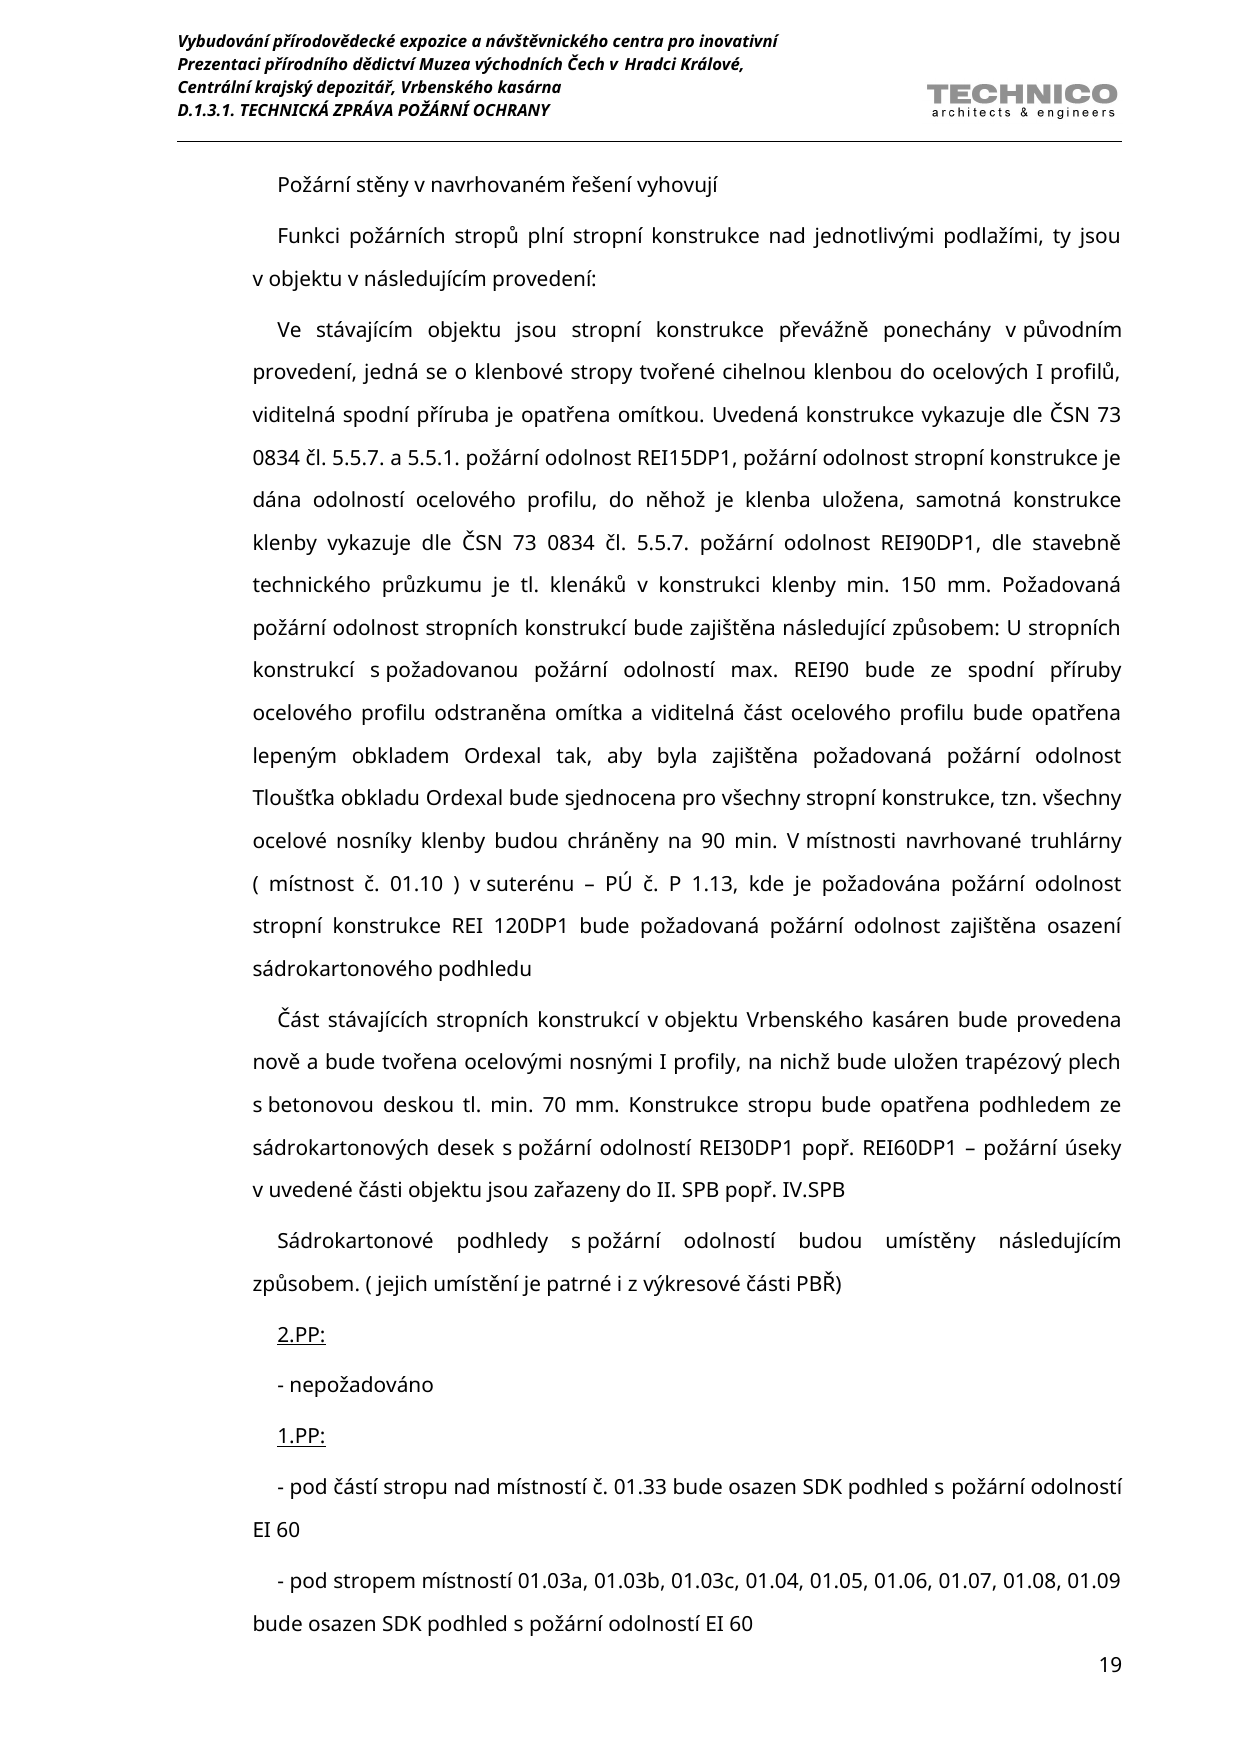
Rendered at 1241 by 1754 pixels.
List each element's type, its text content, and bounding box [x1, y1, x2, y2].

text - pod stropem místností 01.03a, 01.03b, 01.03c, 01.04, 01.05, 01.06, 01.07, 01.08, 01.09 bude osazen SDK podhled s požární odolností EI 60 [252, 1566, 1122, 1637]
text - nepožadováno [252, 1371, 1122, 1399]
text Část stávajících stropních konstrukcí v objektu Vrbenského kasáren bude provedena nově a bude tvořena ocelovými nosnými I profily, na nichž bude uložen trapézový plech s betonovou deskou tl. min. 70 mm. Konstrukce stropu bude opatřena podhledem ze sádrokartonových desek s požární odolností REI30DP1 popř. REI60DP1 – požární úseky v uvedené části objektu jsou zařazeny do II. SPB popř. IV.SPB [252, 1005, 1122, 1204]
text Ve stávajícím objektu jsou stropní konstrukce převážně ponechány v původním provedení, jedná se o klenbové stropy tvořené cihelnou klenbou do ocelových I profilů, viditelná spodní příruba je opatřena omítkou. Uvedená konstrukce vykazuje dle ČSN 73 0834 čl. 5.5.7. a 5.5.1. požární odolnost REI15DP1, požární odolnost stropní konstrukce je dána odolností ocelového profilu, do něhož je klenba uložena, samotná konstrukce klenby vykazuje dle ČSN 73 0834 čl. 5.5.7. požární odolnost REI90DP1, dle stavebně technického průzkumu je tl. klenáků v konstrukci klenby min. 150 mm. Požadovaná požární odolnost stropních konstrukcí bude zajištěna následující způsobem: U stropních konstrukcí s požadovanou požární odolností max. REI90 bude ze spodní příruby ocelového profilu odstraněna omítka a viditelná část ocelového profilu bude opatřena lepeným obkladem Ordexal tak, aby byla zajištěna požadovaná požární odolnost Tloušťka obkladu Ordexal bude sjednocena pro všechny stropní konstrukce, tzn. všechny ocelové nosníky klenby budou chráněny na 90 min. V místnosti navrhované truhlárny ( místnost č. 01.10 ) v suterénu – PÚ č. P 1.13, kde je požadována požární odolnost stropní konstrukce REI 120DP1 bude požadovaná požární odolnost zajištěna osazení sádrokartonového podhledu [252, 315, 1122, 982]
text Sádrokartonové podhledy s požární odolností budou umístěny následujícím způsobem. ( jejich umístění je patrné i z výkresové části PBŘ) [252, 1226, 1122, 1297]
text 1.PP: [252, 1422, 1122, 1450]
list Požární stěny v navrhovaném řešení vyhovují [252, 170, 1122, 199]
text Funkci požárních stropů plní stropní konstrukce nad jednotlivými podlažími, ty jsou v objektu v následujícím provedení: [252, 221, 1122, 292]
picture [922, 78, 1124, 124]
text 2.PP: [252, 1320, 1122, 1348]
text - pod částí stropu nad místností č. 01.33 bude osazen SDK podhled s požární odolností EI 60 [252, 1472, 1122, 1543]
